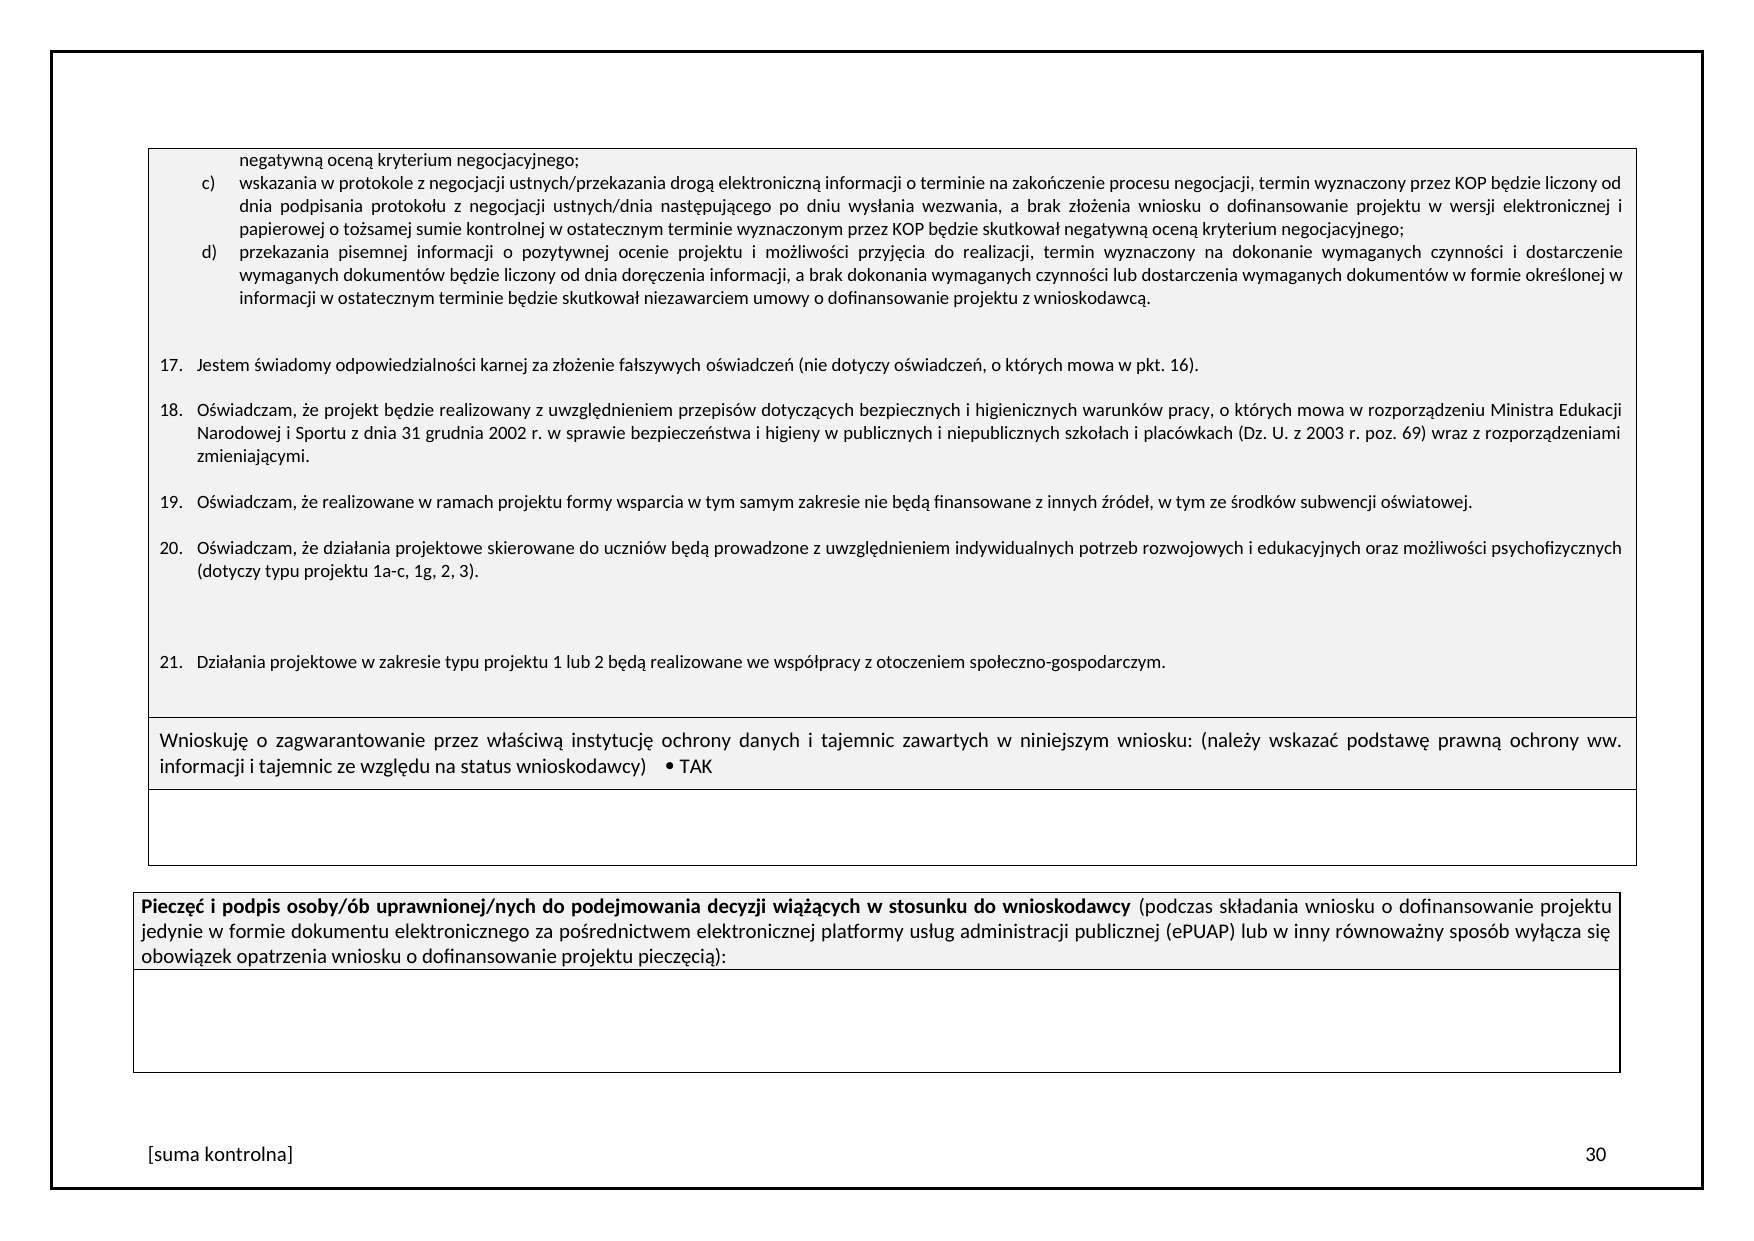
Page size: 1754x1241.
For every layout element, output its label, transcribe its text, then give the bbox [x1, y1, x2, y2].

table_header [149, 149, 1636, 717]
table_cell [134, 970, 1619, 1072]
table_cell Wnioskuję o zagwarantowanie przez właściwą instytucję ochrony danych i tajemnic zawartych w niniejszym wniosku: (należy wskazać podstawę prawną ochrony ww. informacji i tajemnic ze względu na status wnioskodawcy) TAK [149, 718, 1636, 788]
table_header Pieczęć i podpis osoby/ób uprawnionej/nych do podejmowania decyzji wiążących w stosunku do wnioskodawcy (podczas składania wniosku o dofinansowanie projektu jedynie w formie dokumentu elektronicznego za pośrednictwem elektronicznej platformy usług administracji publicznej (ePUAP) lub w inny równoważny sposób wyłącza się obowiązek opatrzenia wniosku o dofinansowanie projektu pieczęcią): [134, 893, 1619, 969]
table_cell [149, 790, 1636, 865]
